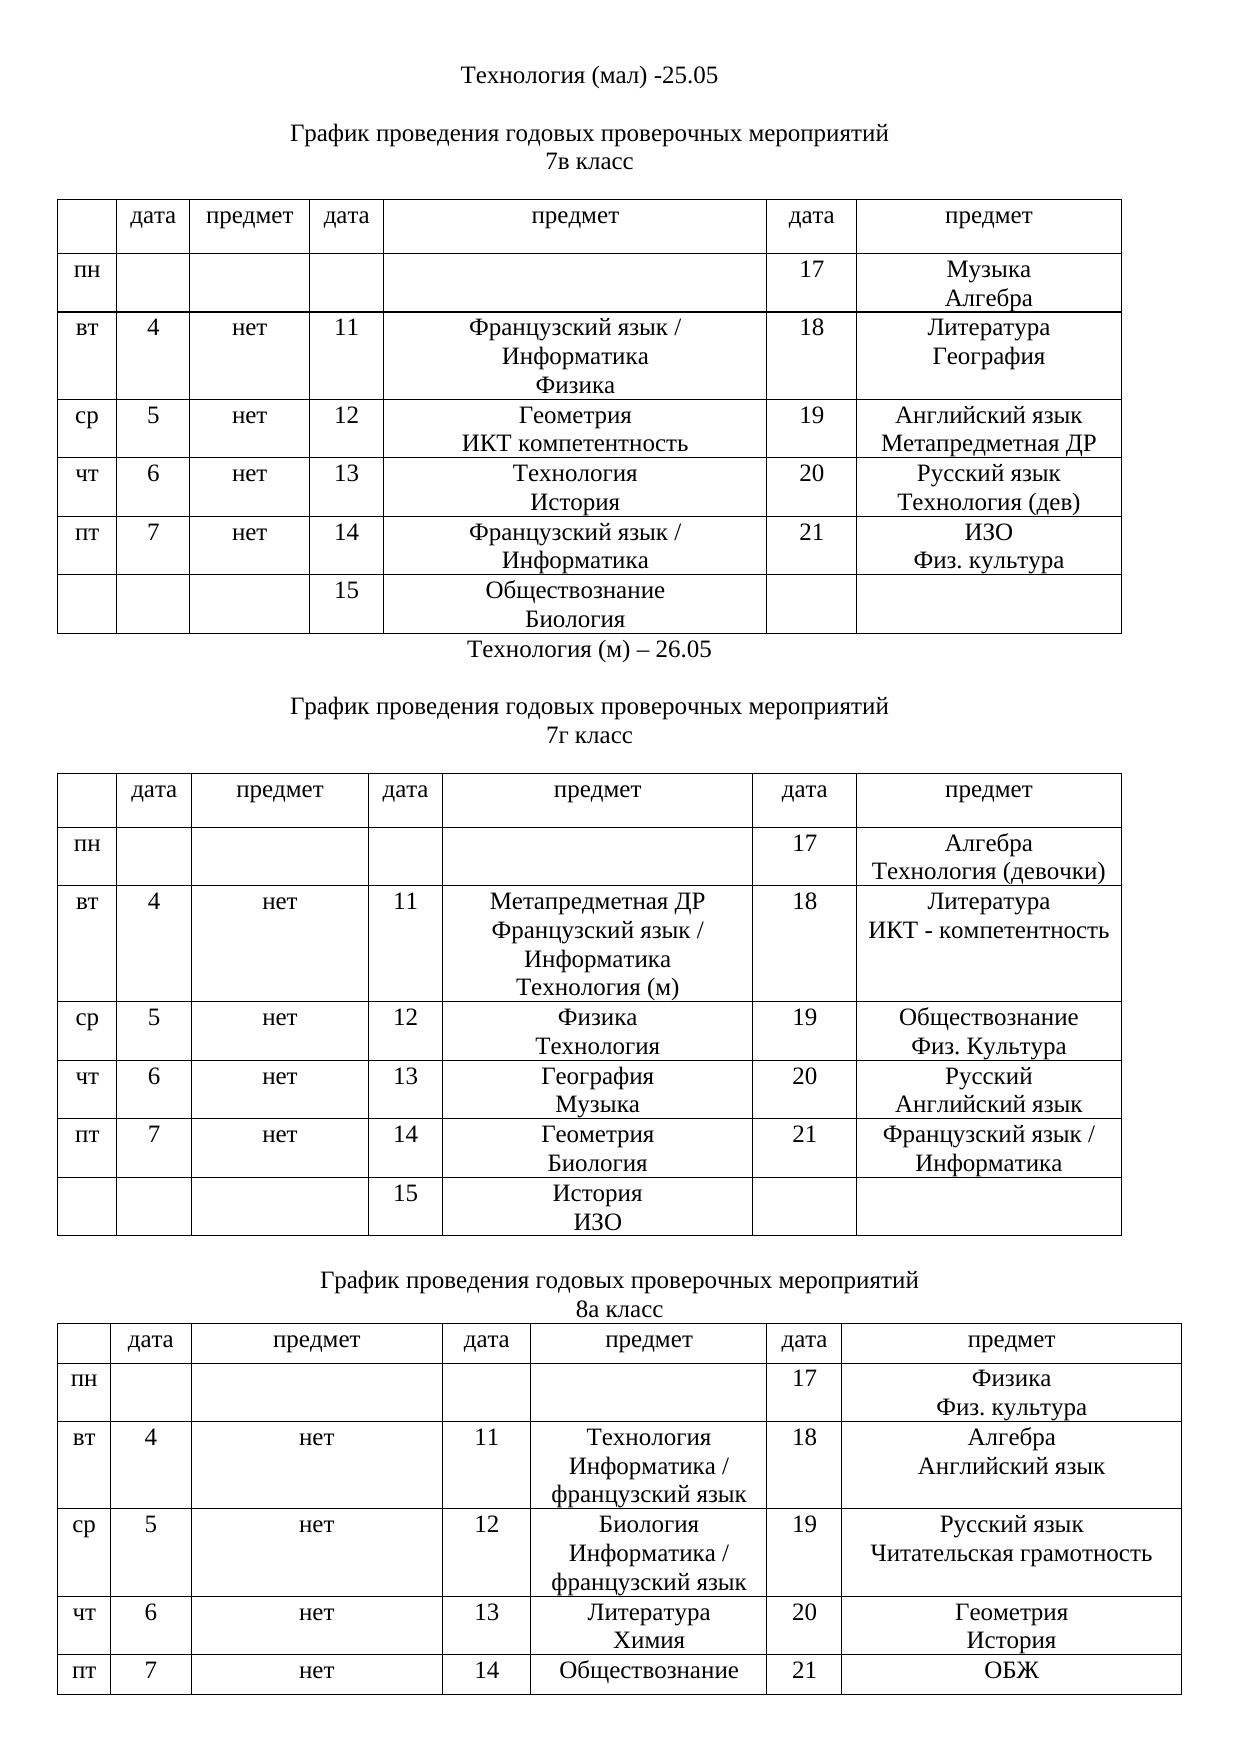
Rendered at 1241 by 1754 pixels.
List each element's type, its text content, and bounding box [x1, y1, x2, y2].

table_cell нет [192, 1509, 442, 1596]
table_cell предмет [192, 1324, 442, 1362]
table_cell 20 [767, 1597, 841, 1654]
table_cell [117, 828, 191, 885]
table_cell Физика Физ. культура [842, 1364, 1181, 1421]
table_cell Алгебра Английский язык [842, 1422, 1181, 1508]
table_cell вт [58, 1422, 110, 1508]
table_cell [857, 1178, 1121, 1235]
table_cell История ИЗО [443, 1178, 752, 1235]
table_cell Обществознание Физ. Культура [857, 1002, 1121, 1060]
table_cell ОБЖ Защита ИП [842, 1655, 1181, 1694]
table_cell 18 [767, 313, 856, 399]
table_cell 17 [753, 828, 856, 885]
table_cell ср [58, 400, 116, 457]
table_cell 14 [369, 1119, 442, 1177]
table_cell Геометрия ИКТ компетентность [384, 400, 766, 457]
table_cell 20 [767, 458, 856, 516]
table_cell пт [58, 1119, 116, 1177]
table_cell [58, 774, 116, 827]
table_cell пн [58, 254, 116, 311]
table_cell Русский Английский язык [857, 1061, 1121, 1118]
table_cell нет [190, 400, 309, 457]
table_cell 12 [369, 1002, 442, 1060]
table_cell нет [192, 1061, 368, 1118]
table_cell Литература Химия [531, 1597, 766, 1654]
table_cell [531, 1655, 766, 1694]
table_cell дата [443, 1324, 530, 1362]
table_cell [192, 1364, 442, 1421]
table_cell предмет [190, 200, 309, 253]
table_cell [443, 828, 752, 885]
table_cell предмет [531, 1324, 766, 1362]
table_cell вт [58, 886, 116, 1001]
table_cell [58, 200, 116, 253]
table_cell [117, 254, 189, 311]
table_cell Геометрия История [842, 1597, 1181, 1654]
table_cell 15 [310, 575, 383, 633]
table_cell пн [58, 1364, 110, 1421]
table_cell дата [767, 200, 856, 253]
table_cell [857, 575, 1121, 633]
table_cell Французский язык / Информатика [857, 1119, 1121, 1177]
table_cell 4 [111, 1422, 191, 1508]
table_cell Технология (м) – 26.05 График проведения годовых проверочных мероприятий [58, 634, 1121, 720]
table_cell Английский язык Метапредметная ДР [857, 400, 1121, 457]
table_cell дата [767, 1324, 841, 1362]
table_cell 13 [369, 1061, 442, 1118]
table_cell 17 [767, 254, 856, 311]
table_cell [767, 575, 856, 633]
table_cell 7в класс [58, 146, 1121, 199]
table_cell 7 [111, 1655, 191, 1694]
table_cell 18 [767, 1422, 841, 1508]
table_cell 11 [443, 1422, 530, 1508]
table_cell ИЗО Физ. культура [857, 517, 1121, 574]
table_cell Литература География [857, 313, 1121, 399]
table_cell ср [58, 1509, 110, 1596]
table_cell [531, 1364, 766, 1421]
table_cell [443, 1364, 530, 1421]
table_cell 8а класс [58, 1294, 1181, 1323]
table_cell дата [111, 1324, 191, 1362]
table_cell Биология Информатика / французский язык [531, 1509, 766, 1596]
table_cell [117, 1178, 191, 1235]
table_cell вт [58, 313, 116, 399]
table_cell 19 [753, 1002, 856, 1060]
table_cell нет [192, 1002, 368, 1060]
table_cell Физика Технология [443, 1002, 752, 1060]
table_cell дата [310, 200, 383, 253]
table_cell Музыка Алгебра [857, 254, 1121, 311]
table_cell предмет [192, 774, 368, 827]
table_cell 17 [767, 1364, 841, 1421]
table_cell нет [190, 458, 309, 516]
table_cell Технология История [384, 458, 766, 516]
table_cell нет [192, 1655, 442, 1694]
table_cell нет [192, 1119, 368, 1177]
table_cell [753, 1178, 856, 1235]
table_cell 20 [753, 1061, 856, 1118]
table_cell 11 [310, 313, 383, 399]
table_cell предмет [857, 200, 1121, 253]
table_cell дата [753, 774, 856, 827]
table_cell нет [190, 313, 309, 399]
table_cell чт [58, 1597, 110, 1654]
table_cell Метапредметная ДР Французский язык / Информатика Технология (м) [443, 886, 752, 1001]
table_cell пт [58, 1655, 110, 1694]
table_cell [369, 828, 442, 885]
table_cell 12 [443, 1509, 530, 1596]
table_cell предмет [857, 774, 1121, 827]
table_cell 4 [117, 886, 191, 1001]
table_cell [58, 575, 116, 633]
table_cell [192, 1178, 368, 1235]
table_cell Геометрия Биология [443, 1119, 752, 1177]
table_cell ср [58, 1002, 116, 1060]
table_cell География Музыка [443, 1061, 752, 1118]
table_cell Обществознание Биология [384, 575, 766, 633]
table_cell 18 [753, 886, 856, 1001]
table_cell 14 [443, 1655, 530, 1694]
table_cell Алгебра Технология (девочки) [857, 828, 1121, 885]
table_cell 11 [369, 886, 442, 1001]
table_cell нет [192, 1422, 442, 1508]
table_cell [384, 254, 766, 311]
table_cell чт [58, 1061, 116, 1118]
table_cell [192, 828, 368, 885]
table_cell 13 [310, 458, 383, 516]
table_cell Литература ИКТ - компетентность [857, 886, 1121, 1001]
table_cell 12 [310, 400, 383, 457]
table_cell 21 [767, 517, 856, 574]
table_cell 21 [753, 1119, 856, 1177]
table_cell 13 [443, 1597, 530, 1654]
table_cell [190, 575, 309, 633]
table_cell предмет [384, 200, 766, 253]
table_cell Технология Информатика / французский язык [531, 1422, 766, 1508]
table_cell дата [117, 200, 189, 253]
table_cell 19 [767, 1509, 841, 1596]
table_cell 15 [369, 1178, 442, 1235]
table_cell 14 [310, 517, 383, 574]
table_cell пт [58, 517, 116, 574]
table_cell [117, 575, 189, 633]
table_cell 7 [117, 1119, 191, 1177]
table_cell [111, 1364, 191, 1421]
table_cell Русский язык Технология (дев) [857, 458, 1121, 516]
table_cell Технология (мал) -25.05 График проведения годовых проверочных мероприятий [58, 59, 1121, 146]
table_cell 5 [117, 1002, 191, 1060]
table_cell Французский язык / Информатика [384, 517, 766, 574]
table_cell нет [190, 517, 309, 574]
table_cell [58, 1178, 116, 1235]
table_cell чт [58, 458, 116, 516]
table_cell [190, 254, 309, 311]
table_cell График проведения годовых проверочных мероприятий [58, 1235, 1181, 1294]
table_cell нет [192, 1597, 442, 1654]
table_cell нет [192, 886, 368, 1001]
table_cell предмет [842, 1324, 1181, 1362]
table_cell 6 [111, 1597, 191, 1654]
table_cell 7 [117, 517, 189, 574]
table_cell Французский язык / Информатика Физика [384, 313, 766, 399]
table_cell дата [117, 774, 191, 827]
table_cell 19 [767, 400, 856, 457]
table_cell [310, 254, 383, 311]
table_cell 5 [111, 1509, 191, 1596]
table_cell 4 [117, 313, 189, 399]
table_cell Русский язык Читательская грамотность [842, 1509, 1181, 1596]
table_cell дата [369, 774, 442, 827]
table_cell 6 [117, 1061, 191, 1118]
table_cell 5 [117, 400, 189, 457]
table_cell [58, 1324, 110, 1362]
table_cell 6 [117, 458, 189, 516]
table_cell предмет [443, 774, 752, 827]
table_cell 7г класс [58, 720, 1121, 773]
table_cell пн [58, 828, 116, 885]
table_cell 21 [767, 1655, 841, 1694]
